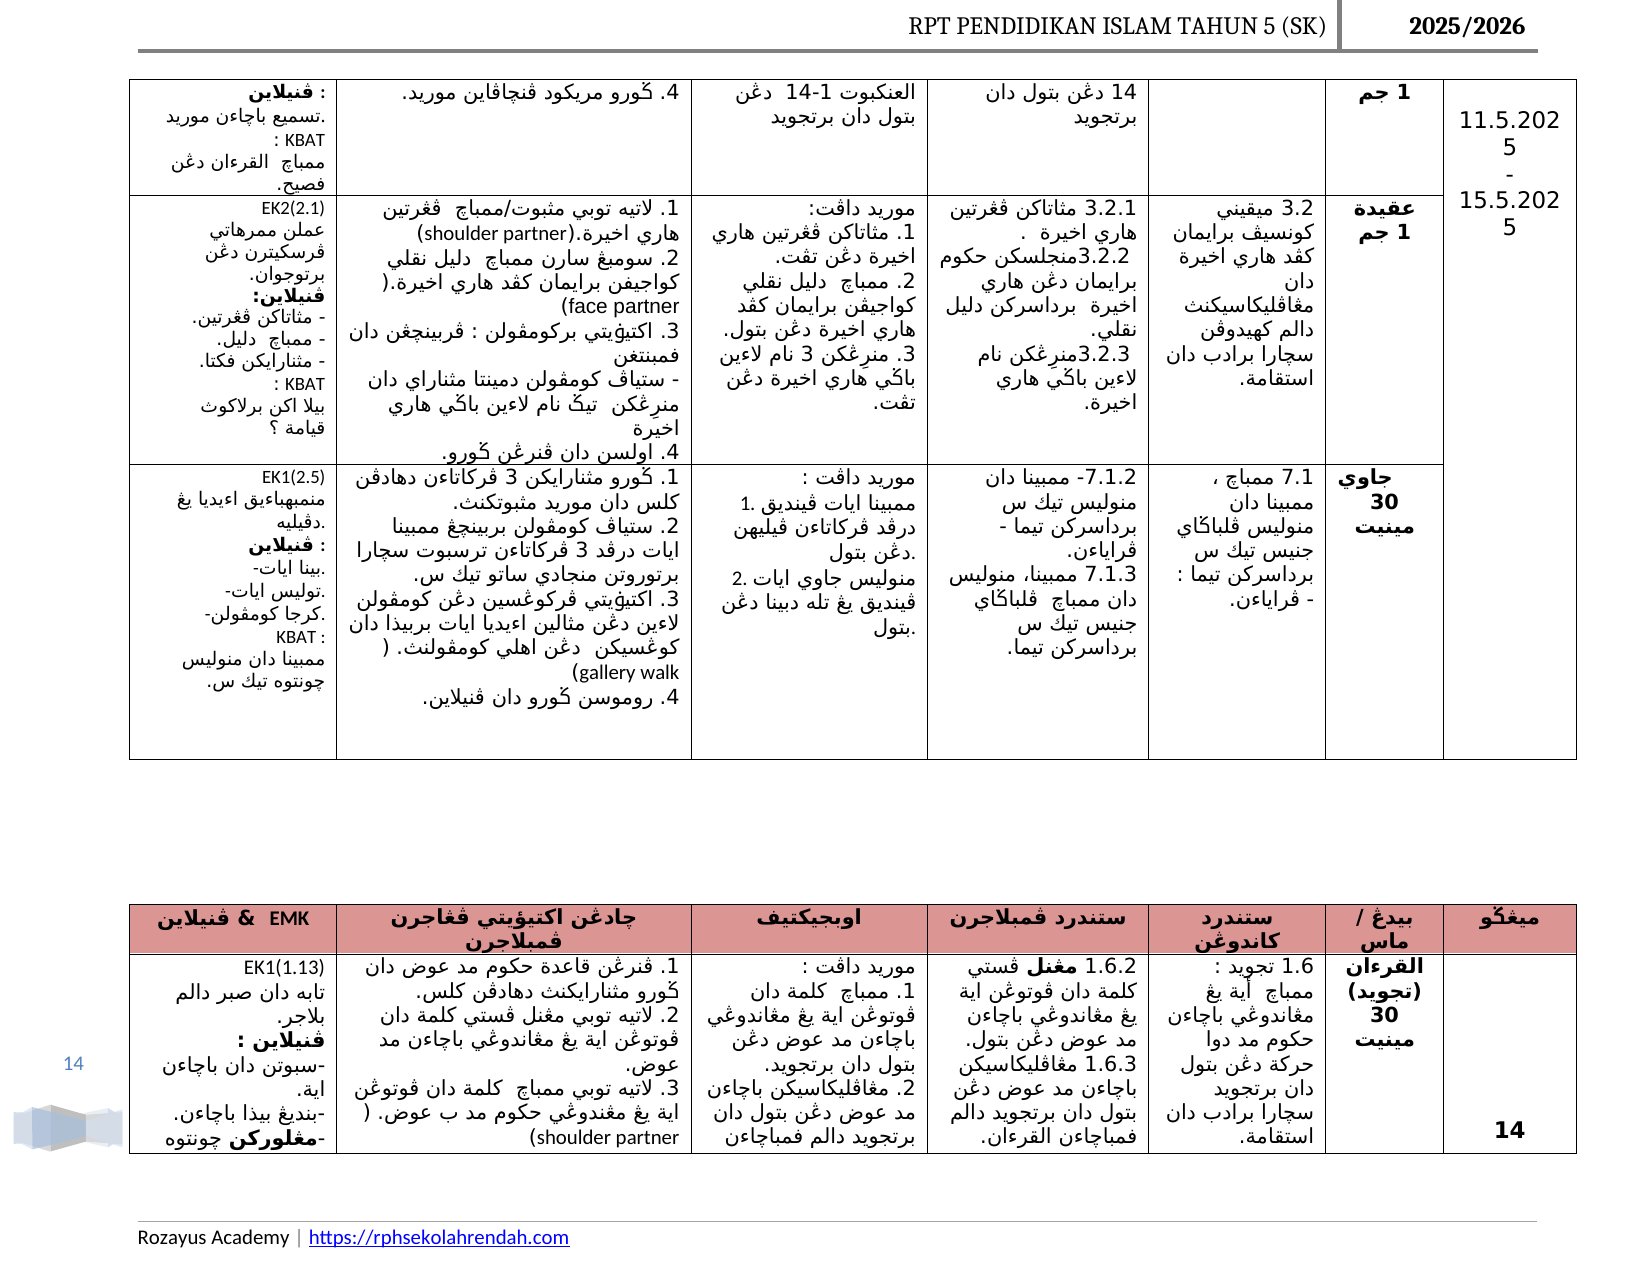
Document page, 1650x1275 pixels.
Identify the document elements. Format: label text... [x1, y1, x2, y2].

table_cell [1326, 955, 1443, 1153]
table_cell 1. ݢورو مثنارايكن 3 ڤركاتاءن دهادڤن كلس دان موريد مثبوتكنث. 2. ستياڤ كومڤولن بربينچڠ ممبينا ايات درڤد 3 ڤركاتاءن ترسبوت سچارا برتوروتن منجادي ساتو تيك س. 3. اكتيۏيتي ڤركوڠسين دڠن كومڤولن لاءين دڠن مثالين اءيديا ايات بربيذا دان كوڠسيكن دڠن اهلي كومڤولنث. (gallery walk) 4. روموسن ݢورو دان ڤنيلاين. [337, 465, 691, 759]
table_cell 3.2 ميقيني كونسيڤ برايمان كڤد هاري اخيرة دان مڠاڤليكاسيكنث دالم كهيدوڤن سچارا برادب دان استقامة. [1149, 196, 1325, 464]
table_header اوبجيكتيف [692, 905, 927, 953]
table_header چادڠن اكتيؤيتي ڤڠاجرن ڤمبلاجرن [337, 905, 691, 953]
table_cell 1. لاتيه توبي مثبوت/ممباچ ڤڠرتين هاري اخيرة.(shoulder partner) 2. سومبڠ سارن ممباچ دليل نقلي كواجيفن برايمان كڤد هاري اخيرة.(face partner) 3. اكتيۏيتي بركومڤولن : ڤربينچڠن دان فمبنتغن - ستياڤ كومڤولن دمينتا مثناراي دان منرِڠكن تيݢ نام لاءين باݢي هاري اخيرة 4. اولسن دان ڤنرڠن ݢورو. [337, 196, 691, 464]
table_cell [692, 80, 927, 195]
table_header بيدڠ / ماس [1326, 905, 1443, 953]
table_cell موريد داڤت: 1. مثاتاكن ڤڠرتين هاري اخيرة دڠن تڤت. 2. ممباچ دليل نقلي كواجيڤن برايمان كڤد هاري اخيرة دڠن بتول. 3. منرِڠكن 3 نام لاءين باݢي هاري اخيرة دڠن تڤت. [692, 196, 927, 464]
table_header EMK & ڤنيلاين [130, 905, 336, 953]
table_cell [1149, 955, 1325, 1153]
table_header ستندرد ڤمبلاجرن [928, 905, 1148, 953]
table_cell EK1(2.5) منمبهباءيق اءيديا يڠ دڤيليه. ڤنيلاين : -بينا ايات. -توليس ايات. -كرجا كومڤولن. KBAT : ممبينا دان منوليس چونتوه تيك س. [130, 465, 336, 759]
table_cell جاوي 30 مينيت [1326, 465, 1443, 759]
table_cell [928, 80, 1148, 195]
table_cell عقيدة 1 جم [1326, 196, 1443, 464]
table_header ستندرد كاندوڠن [1149, 905, 1325, 953]
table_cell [928, 955, 1148, 1153]
table_cell 7.1 ممباچ ، ممبينا دان منوليس ڤلباݢاي جنيس تيك س برداسركن تيما : - ڤراياءن. [1149, 465, 1325, 759]
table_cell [337, 80, 691, 195]
table_cell EK2(2.1) عملن ممرهاتي ڤرسكيترن دڠن برتوجوان. ڤنيلاين: - مثاتاكن ڤڠرتين. - ممباچ دليل. - مثنارايكن فكتا. KBAT : بيلا اكن برلاكوث قيامة ؟ [130, 196, 336, 464]
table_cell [1326, 80, 1443, 195]
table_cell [130, 80, 336, 195]
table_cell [1444, 955, 1576, 1153]
table_cell 7.1.2- ممبينا دان منوليس تيك س برداسركن تيما - ڤراياءن. 7.1.3 ممبينا، منوليس دان ممباچ ڤلباݢاي جنيس تيك س برداسركن تيما. [928, 465, 1148, 759]
table_cell 3.2.1 مثاتاكن ڤڠرتين هاري اخيرة . 3.2.2منجلسكن حكوم برايمان دڠن هاري اخيرة برداسركن دليل نقلي. 3.2.3منرِڠكن نام لاءين باݢي هاري اخيرة. [928, 196, 1148, 464]
table_cell موريد داڤت : 1. ممبينا ايات ڤينديق درڤد ڤركاتاءن ڤيليهن دڠن بتول. 2. منوليس جاوي ايات ڤينديق يڠ تله دبينا دڠن بتول. [692, 465, 927, 759]
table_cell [692, 955, 927, 1153]
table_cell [337, 955, 691, 1153]
table_header ميڠݢو [1444, 905, 1576, 953]
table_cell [130, 955, 336, 1153]
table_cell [1149, 80, 1325, 195]
